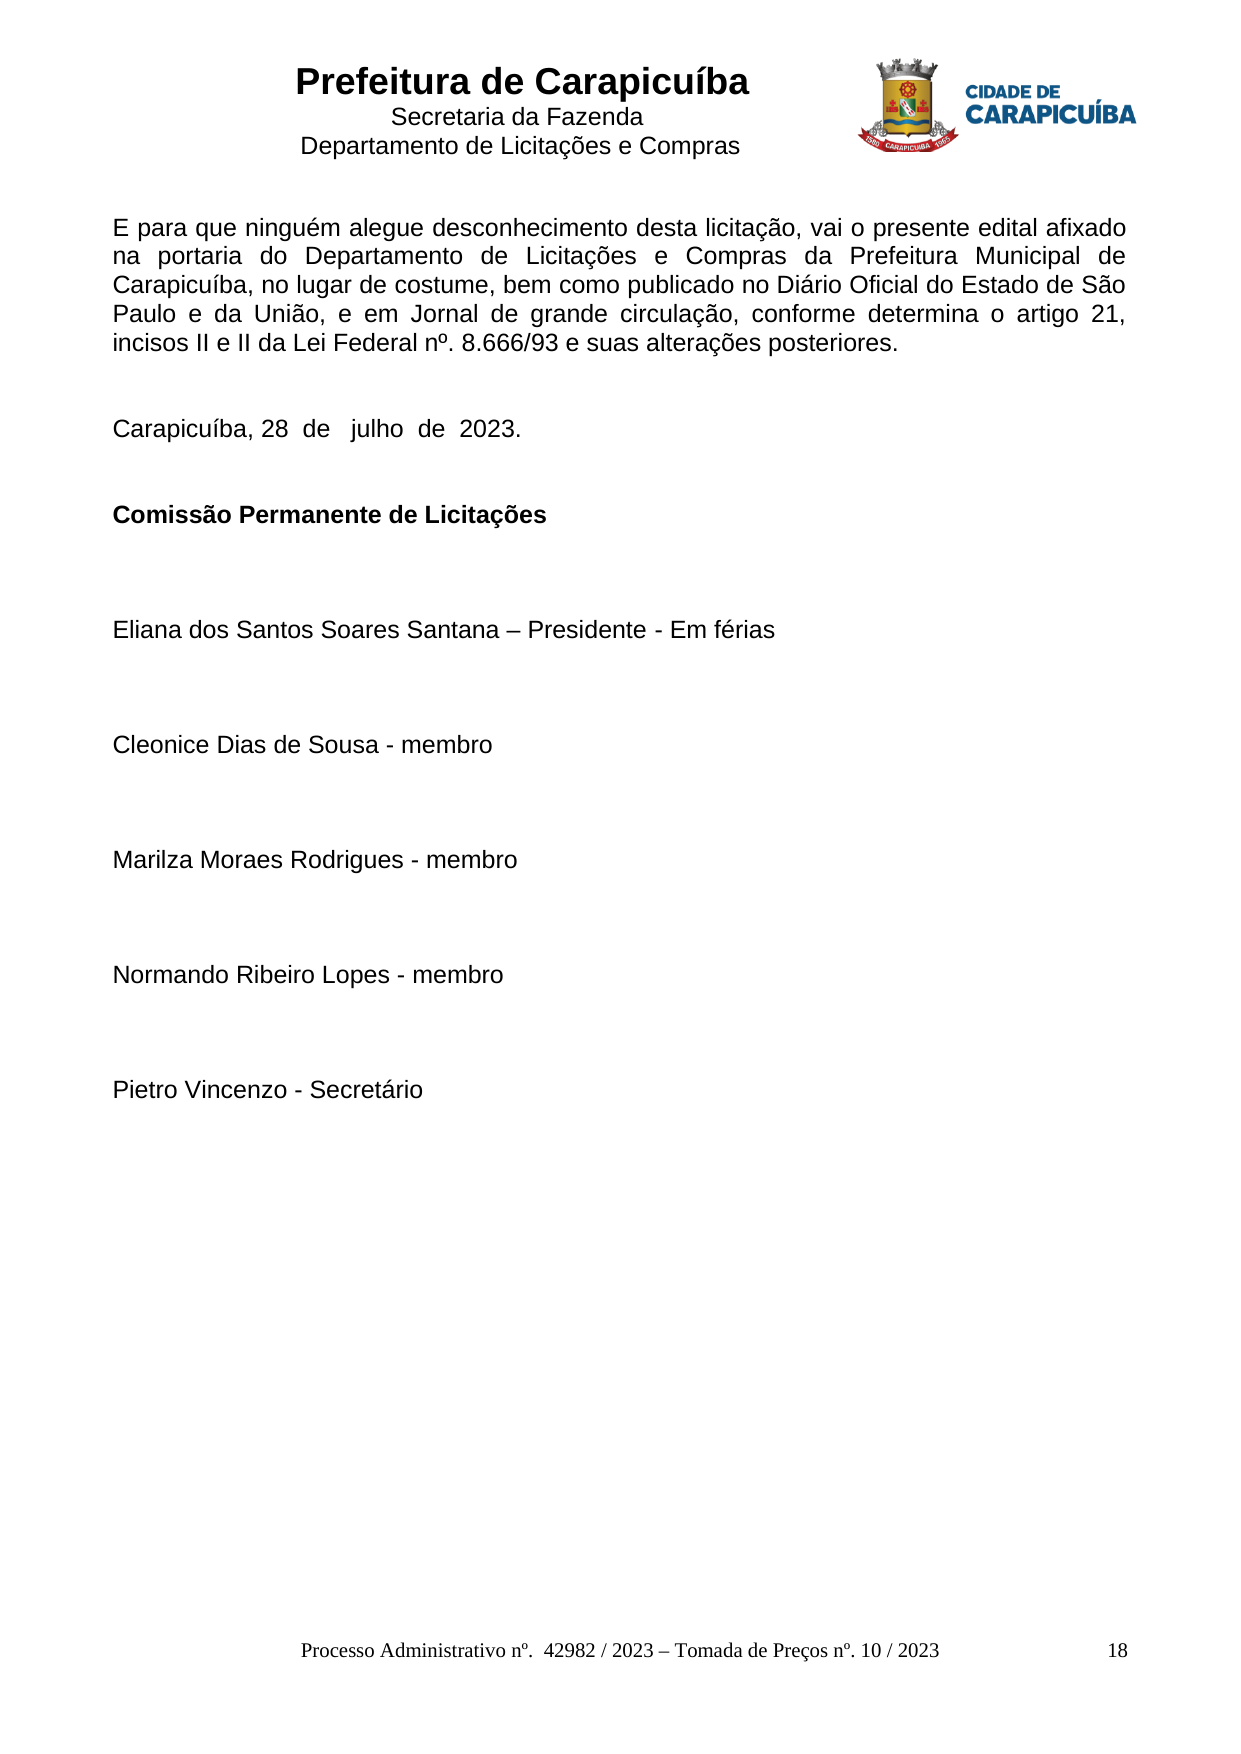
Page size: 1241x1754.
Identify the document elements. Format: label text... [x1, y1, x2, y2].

text Cleonice Dias de Sousa - membro [112, 730, 1128, 759]
text Pietro Vincenzo - Secretário [112, 1075, 1128, 1104]
text Eliana dos Santos Soares Santana – Presidente - Em férias [112, 615, 1128, 644]
picture [857, 57, 1139, 152]
text Marilza Moraes Rodrigues - membro [112, 845, 1128, 874]
text E para que ninguém alegue desconhecimento desta licitação, vai o presente edital afixado na portaria do Departamento de Licitações e Compras da Prefeitura Municipal de Carapicuíba, no lugar de costume, bem como publicado no Diário Oficial do Estado de São Paulo e da União, e em Jornal de grande circulação, conforme determina o artigo 21, incisos II e II da Lei Federal nº. 8.666/93 e suas alterações posteriores. [112, 212, 1128, 356]
text Carapicuíba, 28 de julho de 2023. [112, 414, 1128, 442]
subtitle Comissão Permanente de Licitações [112, 500, 1128, 529]
text Normando Ribeiro Lopes - membro [112, 960, 1128, 989]
